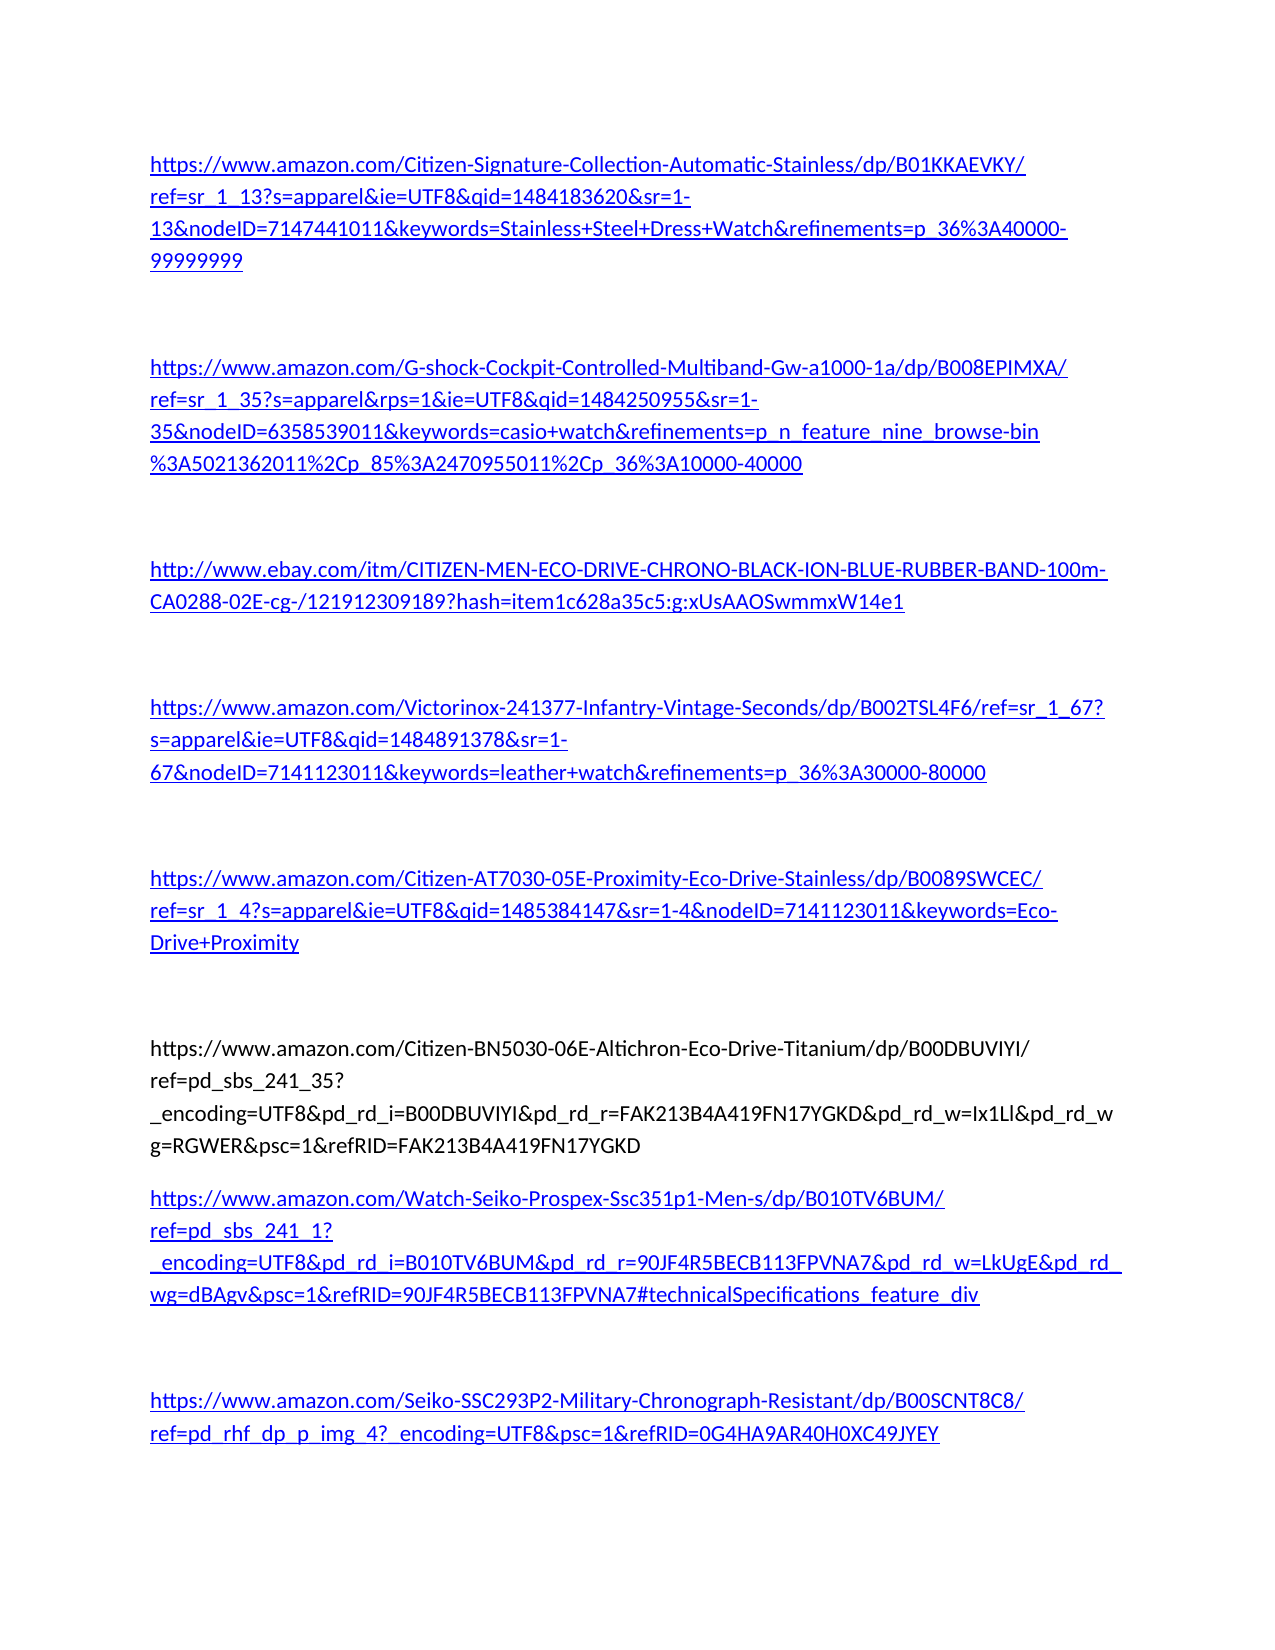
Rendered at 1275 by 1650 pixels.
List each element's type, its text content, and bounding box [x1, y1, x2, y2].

text https://www.amazon.com/G-shock-Cockpit-Controlled-Multiband-Gw-a1000-1a/dp/B008EPIMXA/ref=sr_1_35?s=apparel&rps=1&ie=UTF8&qid=1484250955&sr=1-35&nodeID=6358539011&keywords=casio+watch&refinements=p_n_feature_nine_browse-bin%3A5021362011%2Cp_85%3A2470955011%2Cp_36%3A10000-40000 [150, 353, 1125, 477]
text https://www.amazon.com/Seiko-SSC293P2-Military-Chronograph-Resistant/dp/B00SCNT8C8/ref=pd_rhf_dp_p_img_4?_encoding=UTF8&psc=1&refRID=0G4HA9AR40H0XC49JYEY [150, 1386, 1125, 1447]
text https://www.amazon.com/Victorinox-241377-Infantry-Vintage-Seconds/dp/B002TSL4F6/ref=sr_1_67?s=apparel&ie=UTF8&qid=1484891378&sr=1-67&nodeID=7141123011&keywords=leather+watch&refinements=p_36%3A30000-80000 [150, 693, 1125, 786]
text https://www.amazon.com/Citizen-AT7030-05E-Proximity-Eco-Drive-Stainless/dp/B0089SWCEC/ref=sr_1_4?s=apparel&ie=UTF8&qid=1485384147&sr=1-4&nodeID=7141123011&keywords=Eco-Drive+Proximity [150, 864, 1125, 956]
text https://www.amazon.com/Citizen-Signature-Collection-Automatic-Stainless/dp/B01KKAEVKY/ref=sr_1_13?s=apparel&ie=UTF8&qid=1484183620&sr=1-13&nodeID=7147441011&keywords=Stainless+Steel+Dress+Watch&refinements=p_36%3A40000-99999999 [150, 150, 1125, 274]
text https://www.amazon.com/Watch-Seiko-Prospex-Ssc351p1-Men-s/dp/B010TV6BUM/ref=pd_sbs_241_1?_encoding=UTF8&pd_rd_i=B010TV6BUM&pd_rd_r=90JF4R5BECB113FPVNA7&pd_rd_w=LkUgE&pd_rd_wg=dBAgv&psc=1&refRID=90JF4R5BECB113FPVNA7#technicalSpecifications_feature_div [150, 1184, 1125, 1308]
text https://www.amazon.com/Citizen-BN5030-06E-Altichron-Eco-Drive-Titanium/dp/B00DBUVIYI/ref=pd_sbs_241_35?_encoding=UTF8&pd_rd_i=B00DBUVIYI&pd_rd_r=FAK213B4A419FN17YGKD&pd_rd_w=Ix1Ll&pd_rd_wg=RGWER&psc=1&refRID=FAK213B4A419FN17YGKD [150, 1034, 1125, 1159]
text http://www.ebay.com/itm/CITIZEN-MEN-ECO-DRIVE-CHRONO-BLACK-ION-BLUE-RUBBER-BAND-100m-CA0288-02E-cg-/121912309189?hash=item1c628a35c5:g:xUsAAOSwmmxW14e1 [150, 555, 1125, 615]
